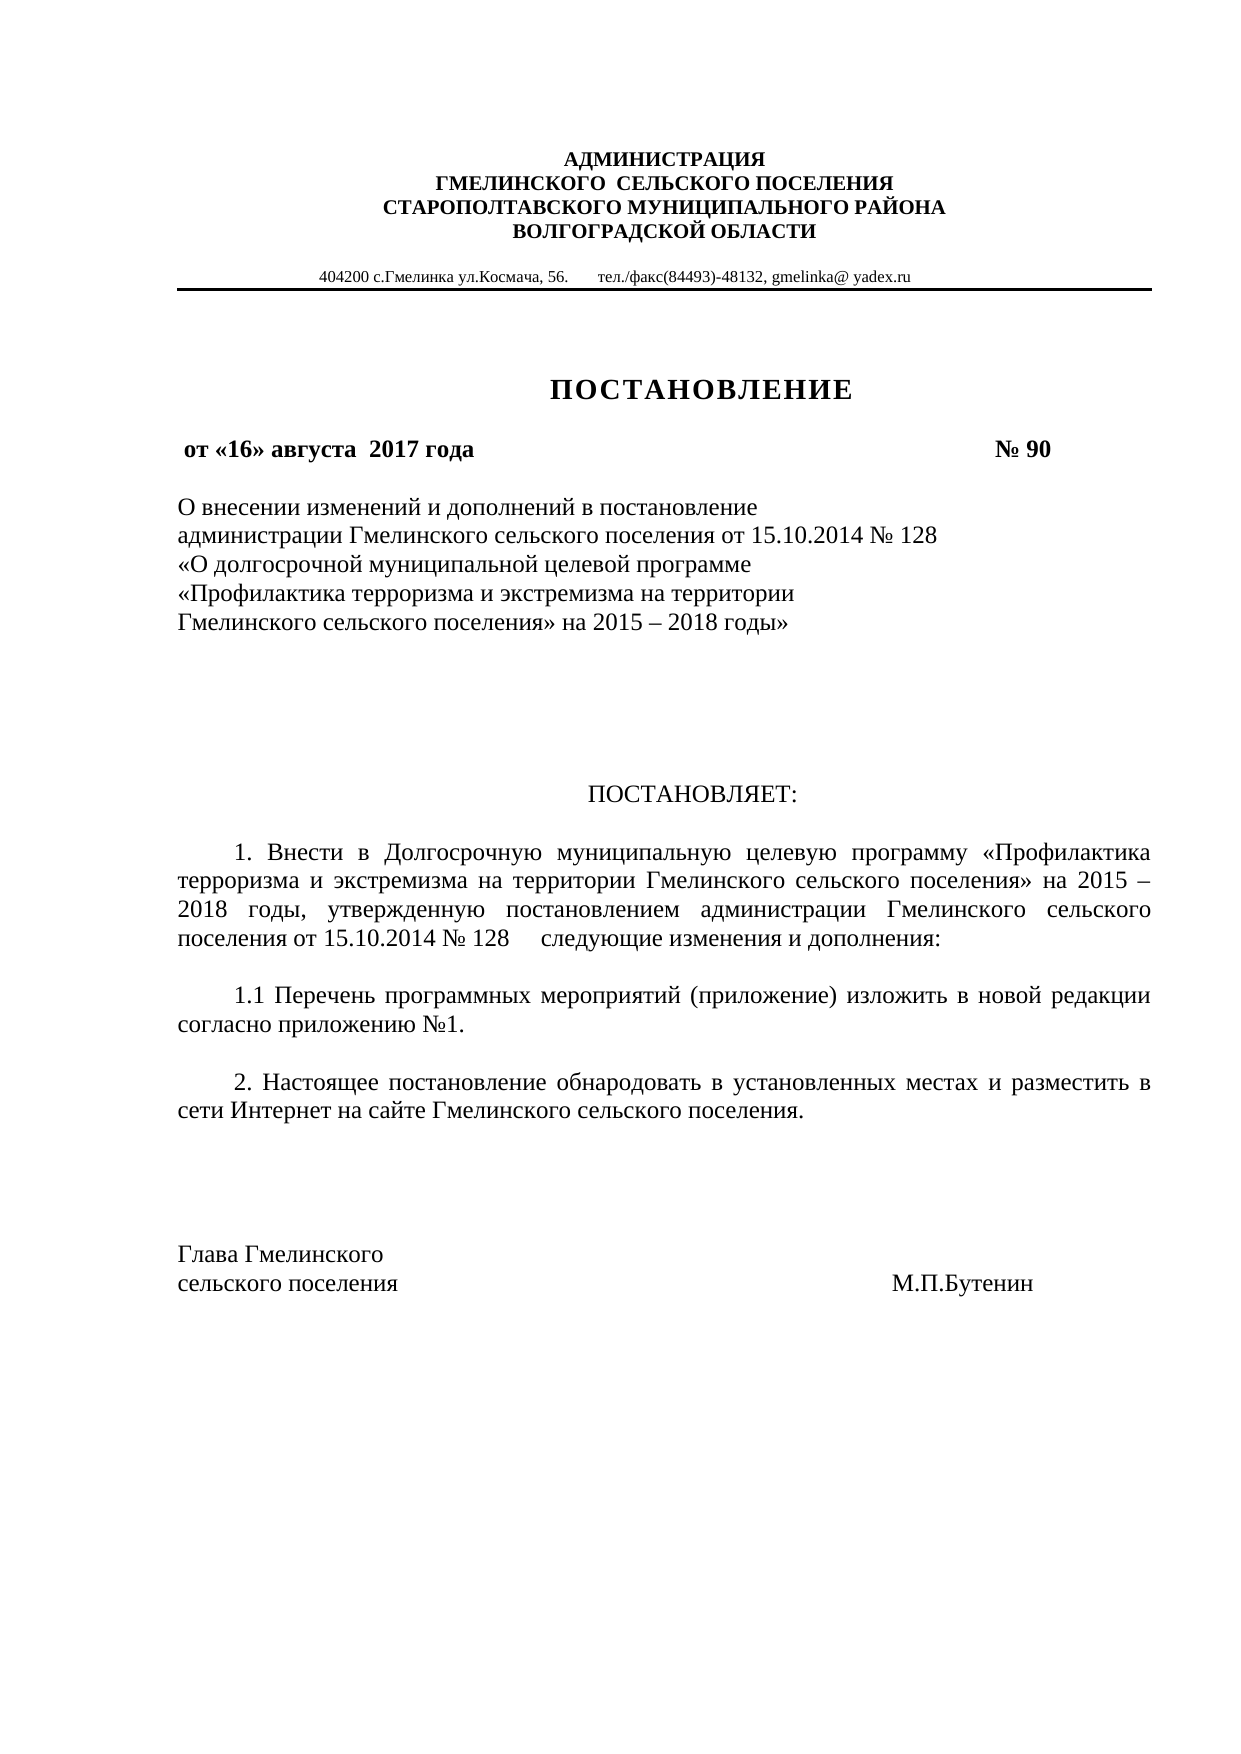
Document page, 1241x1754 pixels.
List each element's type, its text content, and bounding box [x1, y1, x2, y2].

text 2. Настоящее постановление обнародовать в установленных местах и разместить в сети Интернет на сайте Гмелинского сельского поселения. [177, 1067, 1152, 1124]
text Глава Гмелинского [177, 1239, 1152, 1268]
text сельского поселения М.П.Бутенин [177, 1268, 1152, 1297]
text СТАРОПОЛТАВСКОГО МУНИЦИПАЛЬНОГО РАЙОНА [177, 195, 1152, 219]
text ПОСТАНОВЛЯЕТ: [177, 779, 1152, 808]
text администрации Гмелинского сельского поселения от 15.10.2014 № 128 [177, 521, 1152, 549]
text ВОЛГОГРАДСКОЙ ОБЛАСТИ [177, 219, 1152, 243]
text «О долгосрочной муниципальной целевой программе [177, 549, 1152, 578]
text АДМИНИСТРАЦИЯ [177, 147, 1152, 171]
text «Профилактика терроризма и экстремизма на территории [177, 578, 1152, 607]
text 1. Внести в Долгосрочную муниципальную целевую программу «Профилактика терроризма и экстремизма на территории Гмелинского сельского поселения» на 2015 – 2018 годы, утвержденную постановлением администрации Гмелинского сельского поселения от 15.10.2014 № 128 следующие изменения и дополнения: [177, 837, 1152, 952]
text от «16» августа 2017 года № 90 [177, 434, 1152, 463]
text О внесении изменений и дополнений в постановление [177, 492, 1152, 521]
text 1.1 Перечень программных мероприятий (приложение) изложить в новой редакции согласно приложению №1. [177, 981, 1152, 1038]
text 404200 с.Гмелинка ул.Космача, 56. тел./факс(84493)-48132, gmelinka@ yadex.ru [177, 267, 1152, 288]
text ГМЕЛИНСКОГО СЕЛЬСКОГО ПОСЕЛЕНИЯ [177, 171, 1152, 195]
text ПОСТАНОВЛЕНИЕ [177, 372, 1152, 406]
text Гмелинского сельского поселения» на 2015 – 2018 годы» [177, 607, 1152, 636]
